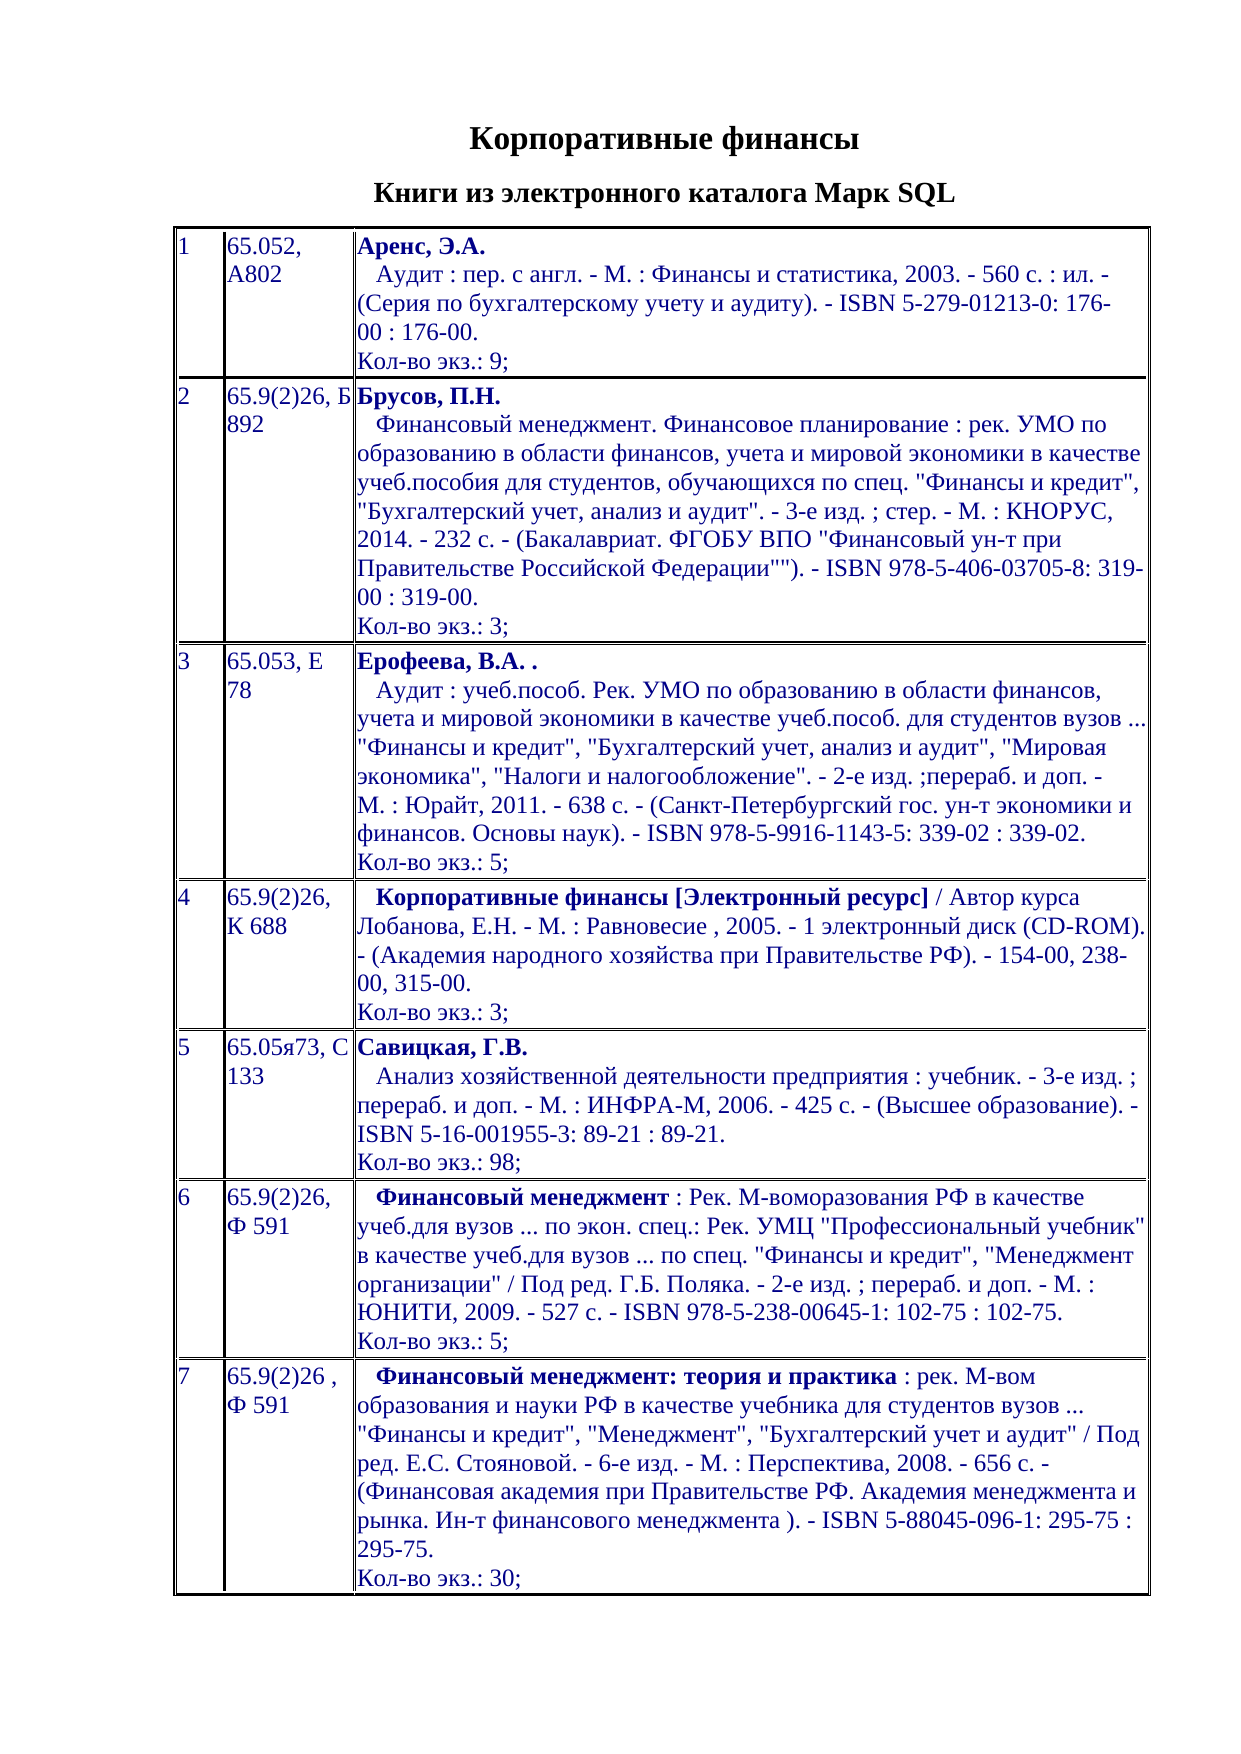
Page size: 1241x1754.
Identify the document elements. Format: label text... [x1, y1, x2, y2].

table_cell Савицкая, Г.В. Анализ хозяйственной деятельности предприятия : учебник. - 3-е изд. ; перераб. и доп. - М. : ИНФРА-М, 2006. - 425 с. - (Высшее образование). - ISBN 5-16-001955-3: 89-21 : 89-21. Кол-во экз.: 98; [355, 1028, 1149, 1178]
table_cell 65.9(2)26, Ф 591 [226, 1181, 353, 1357]
table_cell 65.9(2)26, Б 892 [226, 379, 353, 641]
text Корпоративные финансы [177, 118, 1152, 156]
table_cell Корпоративные финансы [Электронный ресурс] / Автор курса Лобанова, Е.Н. - М. : Равновесие , 2005. - 1 электронный диск (CD-ROM). - (Академия народного хозяйства при Правительстве РФ). - 154-00, 238-00, 315-00. Кол-во экз.: 3; [356, 878, 1148, 1028]
table_header Аренс, Э.А. Аудит : пер. с англ. - М. : Финансы и статистика, 2003. - 560 с. : ил. - (Серия по бухгалтерскому учету и аудиту). - ISBN 5-279-01213-0: 176-00 : 176-00. Кол-во экз.: 9; [355, 229, 1148, 376]
table_cell Ерофеева, В.А. . Аудит : учеб.пособ. Рек. УМО по образованию в области финансов, учета и мировой экономики в качестве учеб.пособ. для студентов вузов ... "Финансы и кредит", "Бухгалтерский учет, анализ и аудит", "Мировая экономика", "Налоги и налогообложение". - 2-е изд. ;перераб. и доп. - М. : Юрайт, 2011. - 638 с. - (Санкт-Петербургский гос. ун-т экономики и финансов. Основы наук). - ISBN 978-5-9916-1143-5: 339-02 : 339-02. Кол-во экз.: 5; [356, 641, 1148, 877]
table_header 1 [177, 229, 224, 376]
table_cell Брусов, П.Н. Финансовый менеджмент. Финансовое планирование : рек. УМО по образованию в области финансов, учета и мировой экономики в качестве учеб.пособия для студентов, обучающихся по спец. "Финансы и кредит", "Бухгалтерский учет, анализ и аудит". - 3-е изд. ; стер. - М. : КНОРУС, 2014. - 232 с. - (Бакалавриат. ФГОБУ ВПО "Финансовый ун-т при Правительстве Российской Федерации""). - ISBN 978-5-406-03705-8: 319-00 : 319-00. Кол-во экз.: 3; [356, 376, 1148, 641]
table_cell 2 [177, 376, 223, 641]
table_cell 4 [177, 878, 223, 1028]
table_cell Финансовый менеджмент: теория и практика : рек. М-вом образования и науки РФ в качестве учебника для студентов вузов ... "Финансы и кредит", "Менеджмент", "Бухгалтерский учет и аудит" / Под ред. Е.С. Стояновой. - 6-е изд. - М. : Перспектива, 2008. - 656 с. - (Финансовая академия при Правительстве РФ. Академия менеджмента и рынка. Ин-т финансового менеджмента ). - ISBN 5-88045-096-1: 295-75 : 295-75. Кол-во экз.: 30; [355, 1357, 1149, 1593]
table_cell 3 [177, 641, 223, 877]
table_cell 7 [175, 1357, 224, 1593]
table_cell 5 [175, 1028, 224, 1178]
table_cell 6 [175, 1178, 224, 1357]
table_cell 65.9(2)26, К 688 [226, 881, 353, 1028]
table_cell 65.05я73, С 133 [226, 1031, 353, 1178]
text Книги из электронного каталога Марк SQL [177, 176, 1152, 209]
table_cell 65.9(2)26 , Ф 591 [224, 1360, 354, 1593]
table_cell Финансовый менеджмент : Рек. М-воморазования РФ в качестве учеб.для вузов ... по экон. спец.: Рек. УМЦ "Профессиональный учебник" в качестве учеб.для вузов ... по спец. "Финансы и кредит", "Менеджмент организации" / Под ред. Г.Б. Поляка. - 2-е изд. ; перераб. и доп. - М. : ЮНИТИ, 2009. - 527 с. - ISBN 978-5-238-00645-1: 102-75 : 102-75. Кол-во экз.: 5; [355, 1178, 1149, 1357]
table_cell 65.053, Е 78 [226, 645, 353, 877]
table_header 65.052, А802 [224, 229, 354, 376]
